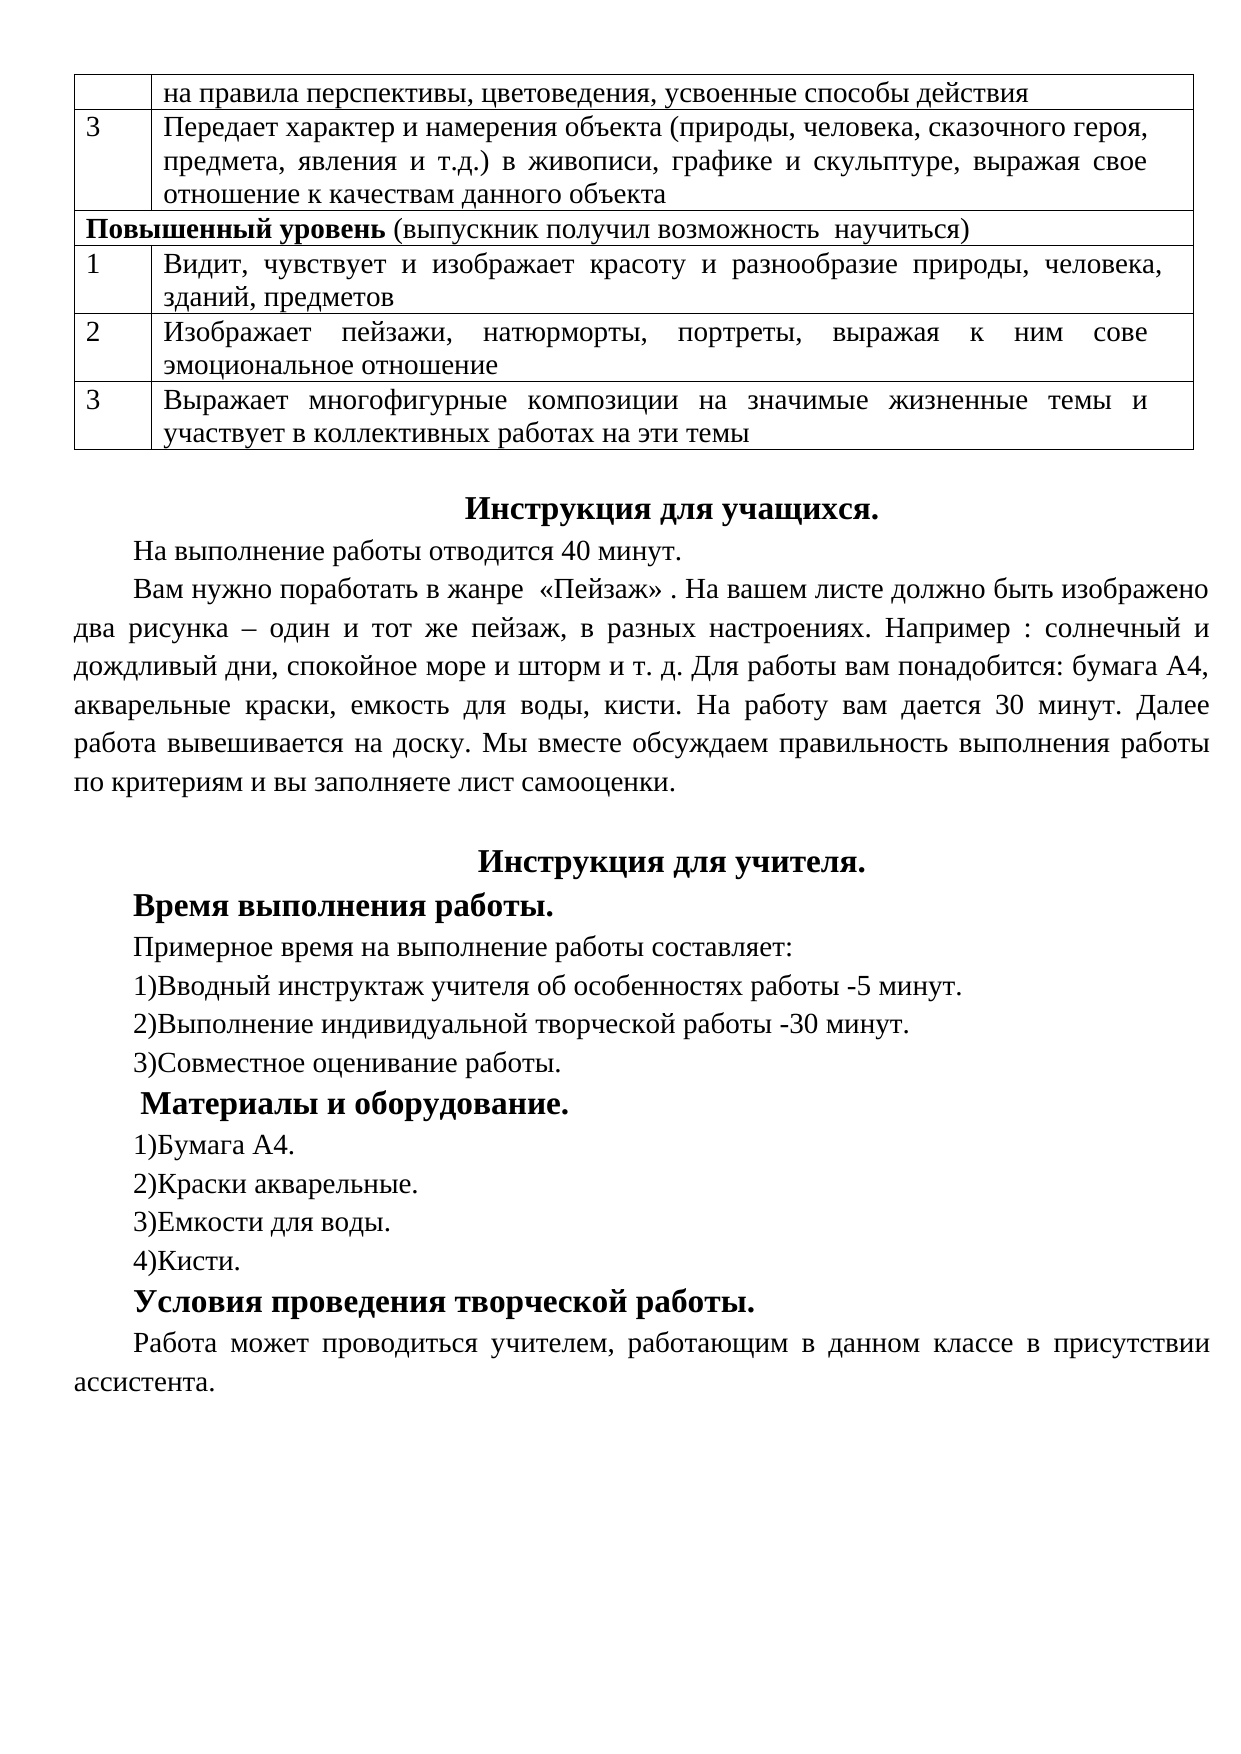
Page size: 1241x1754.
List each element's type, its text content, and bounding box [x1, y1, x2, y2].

table_cell 3 [75, 110, 151, 210]
table_cell 3 [75, 382, 151, 449]
text 4)Кисти. [74, 1243, 1211, 1277]
text 3)Емкости для воды. [74, 1204, 1211, 1238]
table_cell Изображает пейзажи, натюрморты, портреты, выражая к ним сове эмоциональное отношение [152, 314, 1193, 381]
text 2)Выполнение индивидуальной творческой работы -30 минут. [74, 1006, 1211, 1040]
text 3)Совместное оценивание работы. [74, 1045, 1211, 1078]
text Материалы и оборудование. [74, 1083, 1211, 1122]
table_cell Видит, чувствует и изображает красоту и разнообразие природы, человека, зданий, предметов [152, 246, 1193, 313]
table_cell Повышенный уровень (выпускник получил возможность научиться) [75, 211, 1193, 245]
text На выполнение работы отводится 40 минут. [74, 533, 1211, 566]
text Вам нужно поработать в жанре «Пейзаж» . На вашем листе должно быть изображено два рисунка – один и тот же пейзаж, в разных настроениях. Например : солнечный и дождливый дни, спокойное море и шторм и т. д. Для работы вам понадобится: бумага А4, акварельные краски, емкость для воды, кисти. На работу вам дается 30 минут. Далее работа вывешивается на доску. Мы вместе обсуждаем правильность выполнения работы по критериям и вы заполняете лист самооценки. [74, 571, 1211, 797]
text Инструкция для учащихся. [74, 489, 1211, 527]
table_cell 2 [75, 314, 151, 381]
text Примерное время на выполнение работы составляет: [74, 929, 1211, 963]
text Время выполнения работы. [74, 885, 1211, 923]
table_cell Выражает многофигурные композиции на значимые жизненные темы и участвует в коллективных работах на эти темы [152, 382, 1193, 449]
text 2)Краски акварельные. [74, 1166, 1211, 1199]
text Условия проведения творческой работы. [74, 1282, 1211, 1320]
table_cell 1 [75, 246, 151, 313]
text 1)Вводный инструктаж учителя об особенностях работы -5 минут. [74, 968, 1211, 1001]
text Инструкция для учителя. [74, 841, 1211, 879]
table_cell Передает характер и намерения объекта (природы, человека, сказочного героя, предмета, явления и т.д.) в живописи, графике и скульптуре, выражая свое отношение к качествам данного объекта [152, 110, 1193, 210]
table_cell 2 [75, 75, 151, 108]
text Работа может проводиться учителем, работающим в данном классе в присутствии ассистента. [74, 1326, 1211, 1398]
text 1)Бумага А4. [74, 1127, 1211, 1161]
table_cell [152, 75, 1193, 108]
